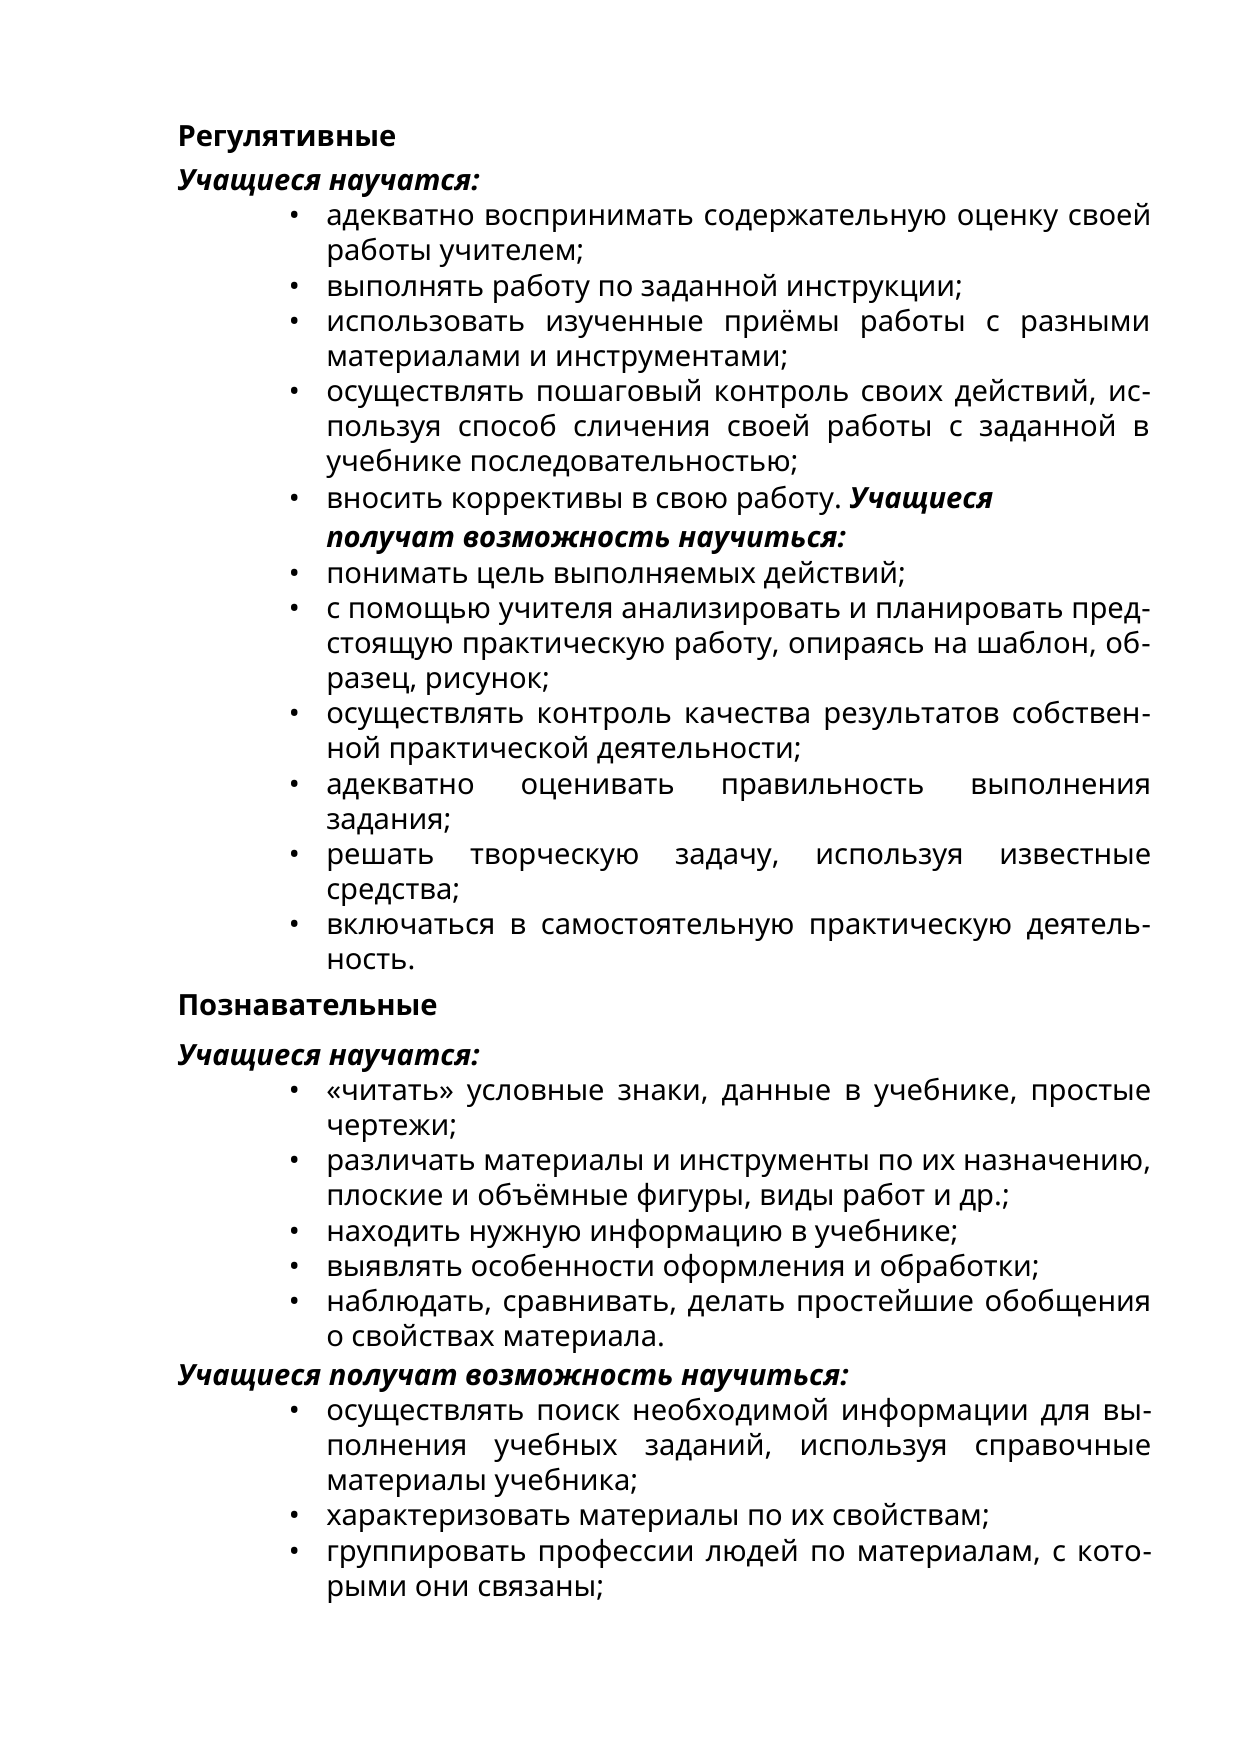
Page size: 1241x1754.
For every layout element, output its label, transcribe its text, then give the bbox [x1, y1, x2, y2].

text Учащиеся получат возможность научиться: [177, 1357, 1152, 1392]
list выявлять особенности оформления и обработки; [288, 1248, 1152, 1283]
list использовать изученные приёмы работы с разными материалами и инструментами; [288, 303, 1151, 373]
text Учащиеся научатся: [177, 163, 624, 198]
list решать творческую задачу, используя известные средства; [288, 836, 1152, 906]
text Познавательные [177, 984, 1152, 1023]
list находить нужную информацию в учебнике; [288, 1213, 1152, 1248]
list с помощью учителя анализировать и планировать предстоящую практическую работу, опираясь на шаблон, образец, рисунок; [288, 591, 1151, 696]
list «читать» условные знаки, данные в учебнике, простые чертежи; [288, 1072, 1152, 1142]
list вносить коррективы в свою работу. Учащиеся получат возможность научиться: [288, 478, 1020, 555]
list характеризовать материалы по их свойствам; [288, 1497, 1152, 1532]
list группировать профессии людей по материалам, с которыми они связаны; [288, 1533, 1152, 1603]
list осуществлять пошаговый контроль своих действий, используя способ сличения своей работы с заданной в учебнике последовательностью; [288, 373, 1151, 478]
text Учащиеся научатся: [177, 1037, 1152, 1072]
text Регулятивные [177, 118, 624, 153]
list осуществлять поиск необходимой информации для выполнения учебных заданий, используя справочные материалы учебника; [288, 1392, 1152, 1497]
list адекватно оценивать правильность выполнения задания; [288, 766, 1152, 836]
list осуществлять контроль качества результатов собственной практической деятельности; [288, 696, 1151, 766]
list адекватно воспринимать содержательную оценку своей работы учителем; [288, 198, 1152, 268]
list выполнять работу по заданной инструкции; [288, 268, 1152, 303]
list наблюдать, сравнивать, делать простейшие обобщения о свойствах материала. [288, 1284, 1152, 1354]
list понимать цель выполняемых действий; [288, 555, 1152, 590]
list включаться в самостоятельную практическую деятельность. [288, 906, 1151, 976]
list различать материалы и инструменты по их назначению, плоские и объёмные фигуры, виды работ и др.; [288, 1143, 1152, 1213]
